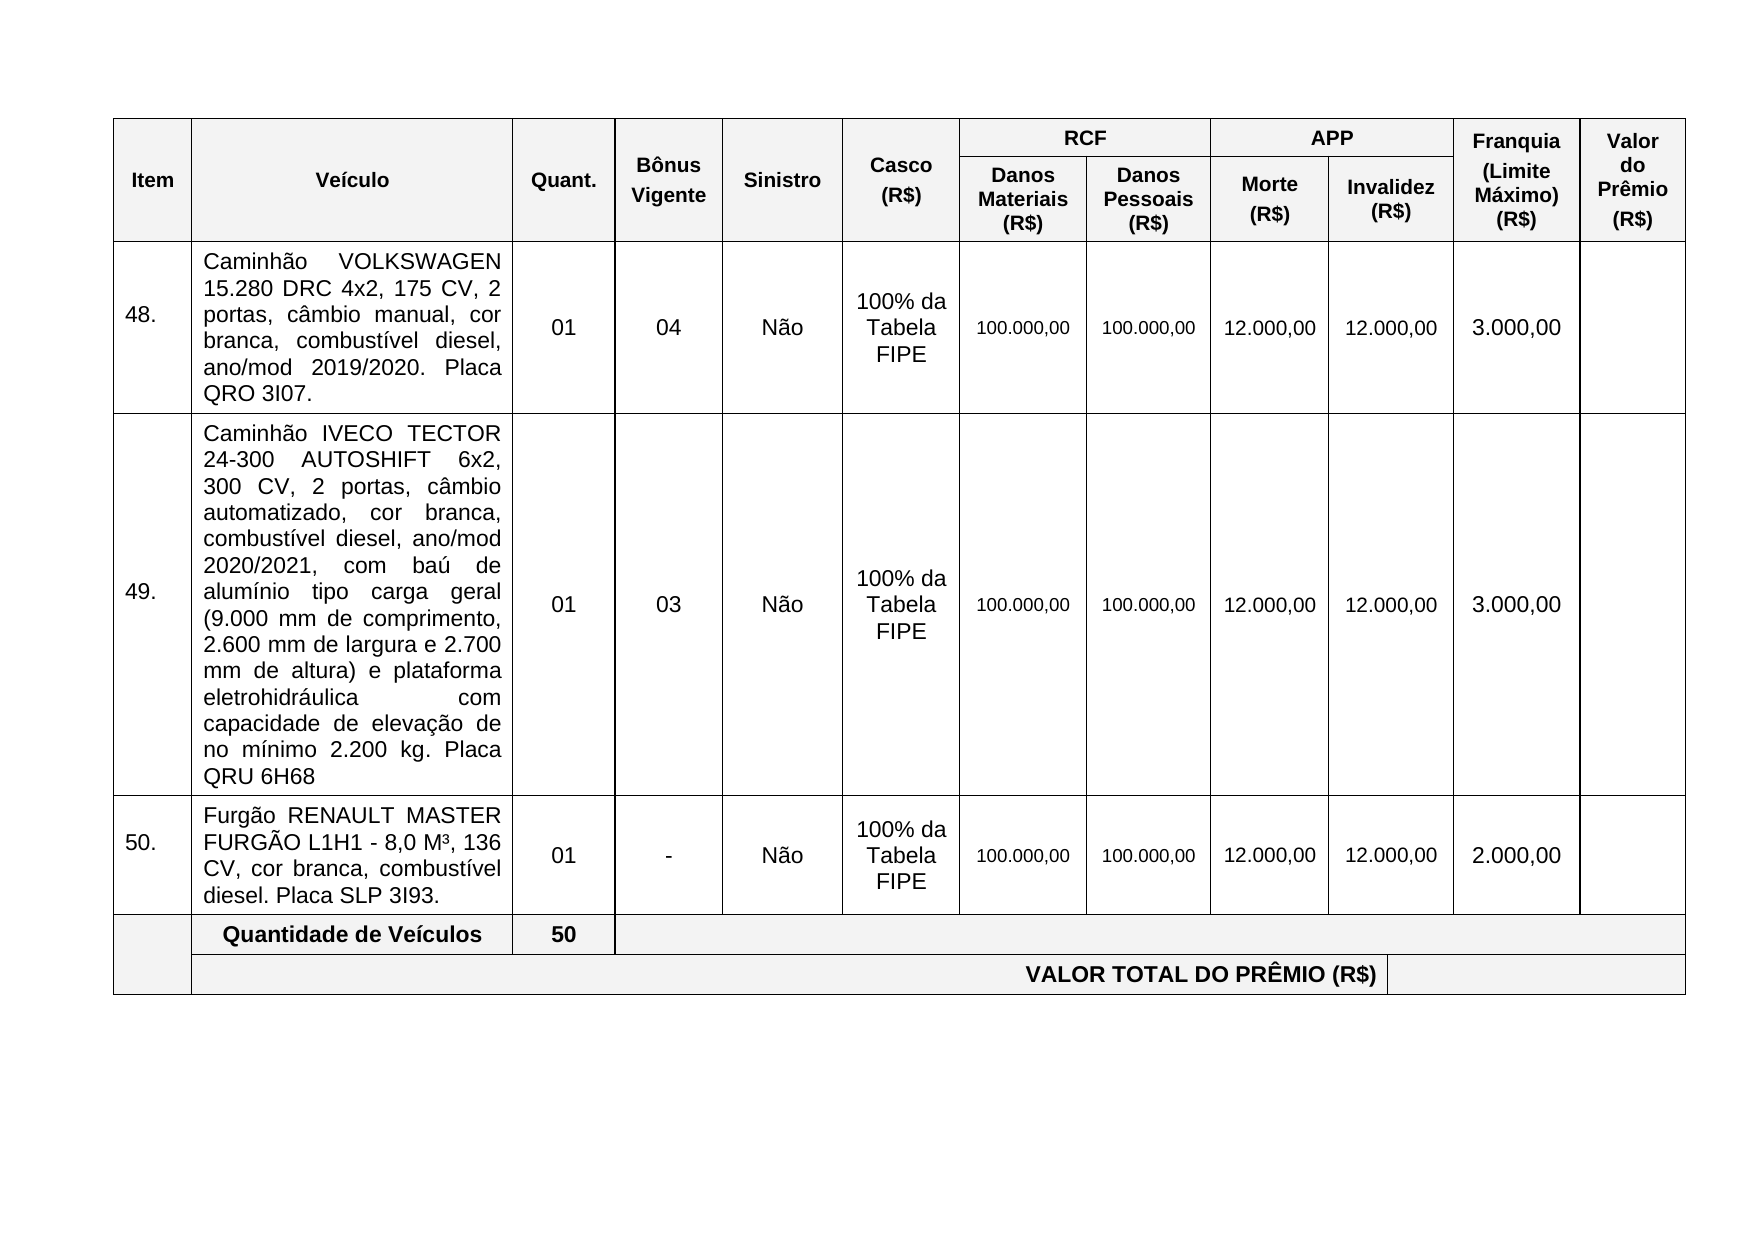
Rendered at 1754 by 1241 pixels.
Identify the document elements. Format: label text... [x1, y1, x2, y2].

table_cell 3.000,00 [1454, 242, 1579, 413]
table_cell - [616, 796, 722, 914]
table_cell 100.000,00 [960, 796, 1086, 914]
table_cell 100% da Tabela FIPE [843, 242, 959, 413]
table_cell Danos Pessoais (R$) [1087, 157, 1210, 241]
table_cell 03 [616, 414, 722, 795]
table_cell Morte (R$) [1211, 157, 1328, 241]
table_cell 100.000,00 [1087, 414, 1210, 795]
table_cell 01 [513, 796, 614, 914]
table_cell 12.000,00 [1329, 414, 1453, 795]
table_header Quant. [513, 119, 614, 241]
table_cell 50 [513, 915, 614, 954]
table_header Sinistro [723, 119, 842, 241]
table_cell 100.000,00 [1087, 796, 1210, 914]
table_header Casco (R$) [843, 119, 959, 241]
table_header APP [1211, 119, 1453, 156]
table_cell 01 [513, 414, 614, 795]
table_cell 12.000,00 [1329, 242, 1453, 413]
table_cell [616, 915, 1685, 954]
table_cell Danos Materiais (R$) [960, 157, 1086, 241]
table_cell 100.000,00 [960, 242, 1086, 413]
table_cell [114, 796, 191, 914]
table_cell 12.000,00 [1211, 796, 1328, 914]
table_cell Furgão RENAULT MASTER FURGÃO L1H1 - 8,0 M³, 136 CV, cor branca, combustível diesel. Placa SLP 3I93. [192, 796, 512, 914]
table_cell [1388, 955, 1685, 994]
table_cell 100.000,00 [960, 414, 1086, 795]
table_cell Não [723, 414, 842, 795]
table_cell 12.000,00 [1211, 414, 1328, 795]
table_cell Invalidez (R$) [1329, 157, 1453, 241]
table_cell Não [723, 796, 842, 914]
table_header Item [114, 119, 191, 241]
table_cell 01 [513, 242, 614, 413]
table_header Franquia (Limite Máximo) (R$) [1454, 119, 1579, 241]
table_cell 3.000,00 [1454, 414, 1579, 795]
table_cell [114, 242, 191, 413]
table_cell 12.000,00 [1329, 796, 1453, 914]
table_cell 100.000,00 [1087, 242, 1210, 413]
table_cell Não [723, 242, 842, 413]
table_cell VALOR TOTAL DO PRÊMIO (R$) [192, 955, 1387, 994]
table_cell [114, 915, 191, 994]
table_header Bônus Vigente [616, 119, 722, 241]
table_cell 100% da Tabela FIPE [843, 796, 959, 914]
table_cell 2.000,00 [1454, 796, 1579, 914]
table_cell [1581, 414, 1685, 795]
table_cell [1581, 242, 1685, 413]
table_cell 12.000,00 [1211, 242, 1328, 413]
table_cell Caminhão IVECO TECTOR 24-300 AUTOSHIFT 6x2, 300 CV, 2 portas, câmbio automatizado, cor branca, combustível diesel, ano/mod 2020/2021, com baú de alumínio tipo carga geral (9.000 mm de comprimento, 2.600 mm de largura e 2.700 mm de altura) e plataforma eletrohidráulica com capacidade de elevação de no mínimo 2.200 kg. Placa QRU 6H68 [192, 414, 512, 795]
table_cell 04 [616, 242, 722, 413]
table_cell Caminhão VOLKSWAGEN 15.280 DRC 4x2, 175 CV, 2 portas, câmbio manual, cor branca, combustível diesel, ano/mod 2019/2020. Placa QRO 3I07. [192, 242, 512, 413]
table_cell [114, 414, 191, 795]
table_header Veículo [192, 119, 512, 241]
table_cell 100% da Tabela FIPE [843, 414, 959, 795]
table_header Valor do Prêmio (R$) [1581, 119, 1685, 241]
table_cell Quantidade de Veículos [192, 915, 512, 954]
table_cell [1581, 796, 1685, 914]
table_header RCF [960, 119, 1210, 156]
